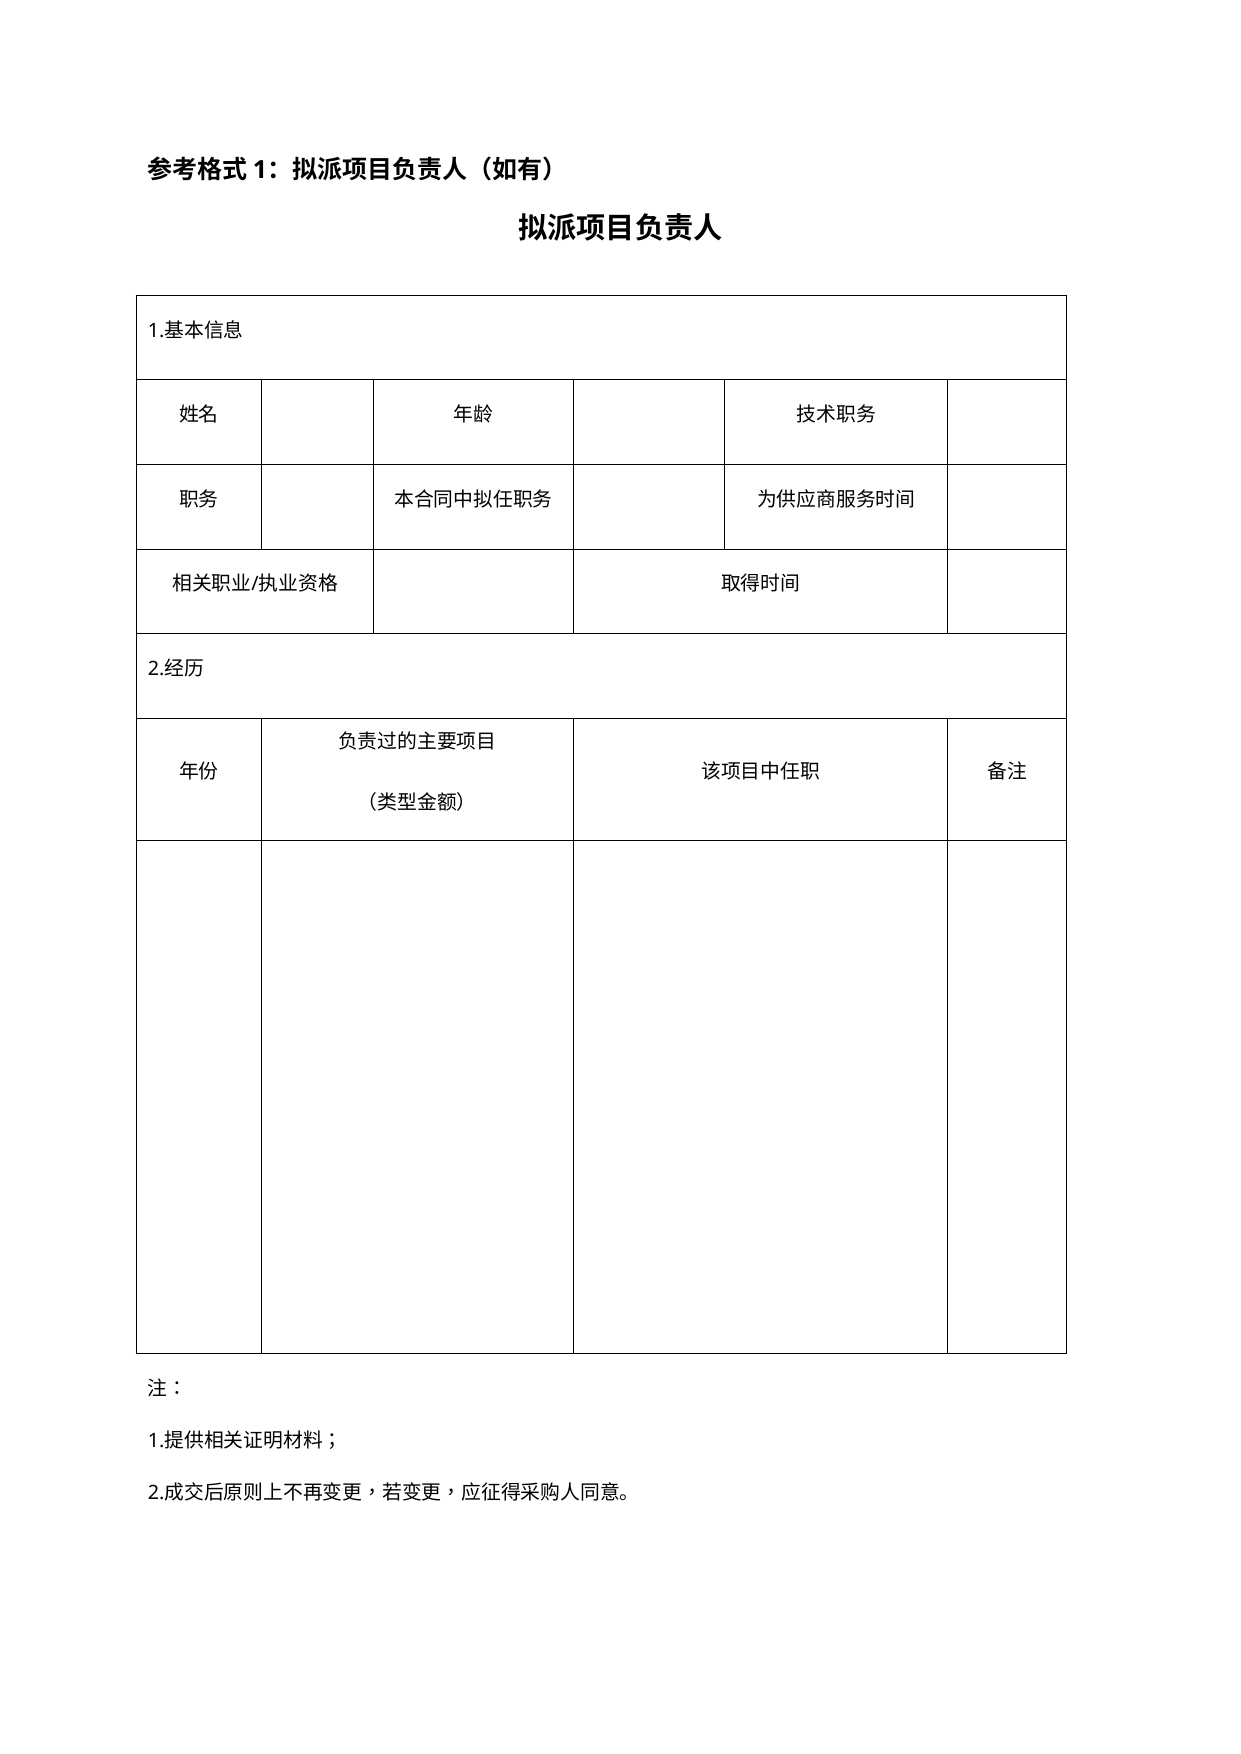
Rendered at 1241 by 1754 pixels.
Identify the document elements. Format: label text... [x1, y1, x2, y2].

table_cell 取得时间 [574, 550, 947, 633]
table_cell 该项目中任职 [574, 719, 947, 840]
table_cell [374, 550, 573, 633]
table_header 1.基本信息 [137, 296, 1066, 379]
table_cell [948, 465, 1066, 548]
table_cell 2.经历 [137, 634, 1066, 718]
table_cell [137, 841, 261, 1353]
table_cell [574, 465, 724, 548]
table_cell 为供应商服务时间 [725, 465, 947, 548]
text 注： [148, 1354, 1093, 1406]
table_cell [262, 380, 373, 464]
table_cell 负责过的主要项目 （类型金额） [262, 719, 573, 840]
table_cell [574, 380, 724, 464]
text 2.成交后原则上不再变更，若变更，应征得采购人同意。 [148, 1458, 1093, 1510]
text 参考格式1：拟派项目负责人（如有） [148, 150, 1093, 186]
table_cell [948, 380, 1066, 464]
table_cell [948, 550, 1066, 633]
table_cell 姓名 [137, 380, 261, 464]
text 1.提供相关证明材料； [148, 1406, 1093, 1458]
table_cell [262, 465, 373, 548]
table_cell [262, 841, 573, 1353]
table_cell [574, 841, 947, 1353]
table_cell 职务 [137, 465, 261, 548]
table_cell 本合同中拟任职务 [374, 465, 573, 548]
table_cell 备注 [948, 719, 1066, 840]
table_cell 相关职业/执业资格 [137, 550, 373, 633]
table_cell 技术职务 [725, 380, 947, 464]
table_cell 年龄 [374, 380, 573, 464]
text 拟派项目负责人 [148, 204, 1093, 247]
table_cell [948, 841, 1066, 1353]
table_cell 年份 [137, 719, 261, 840]
